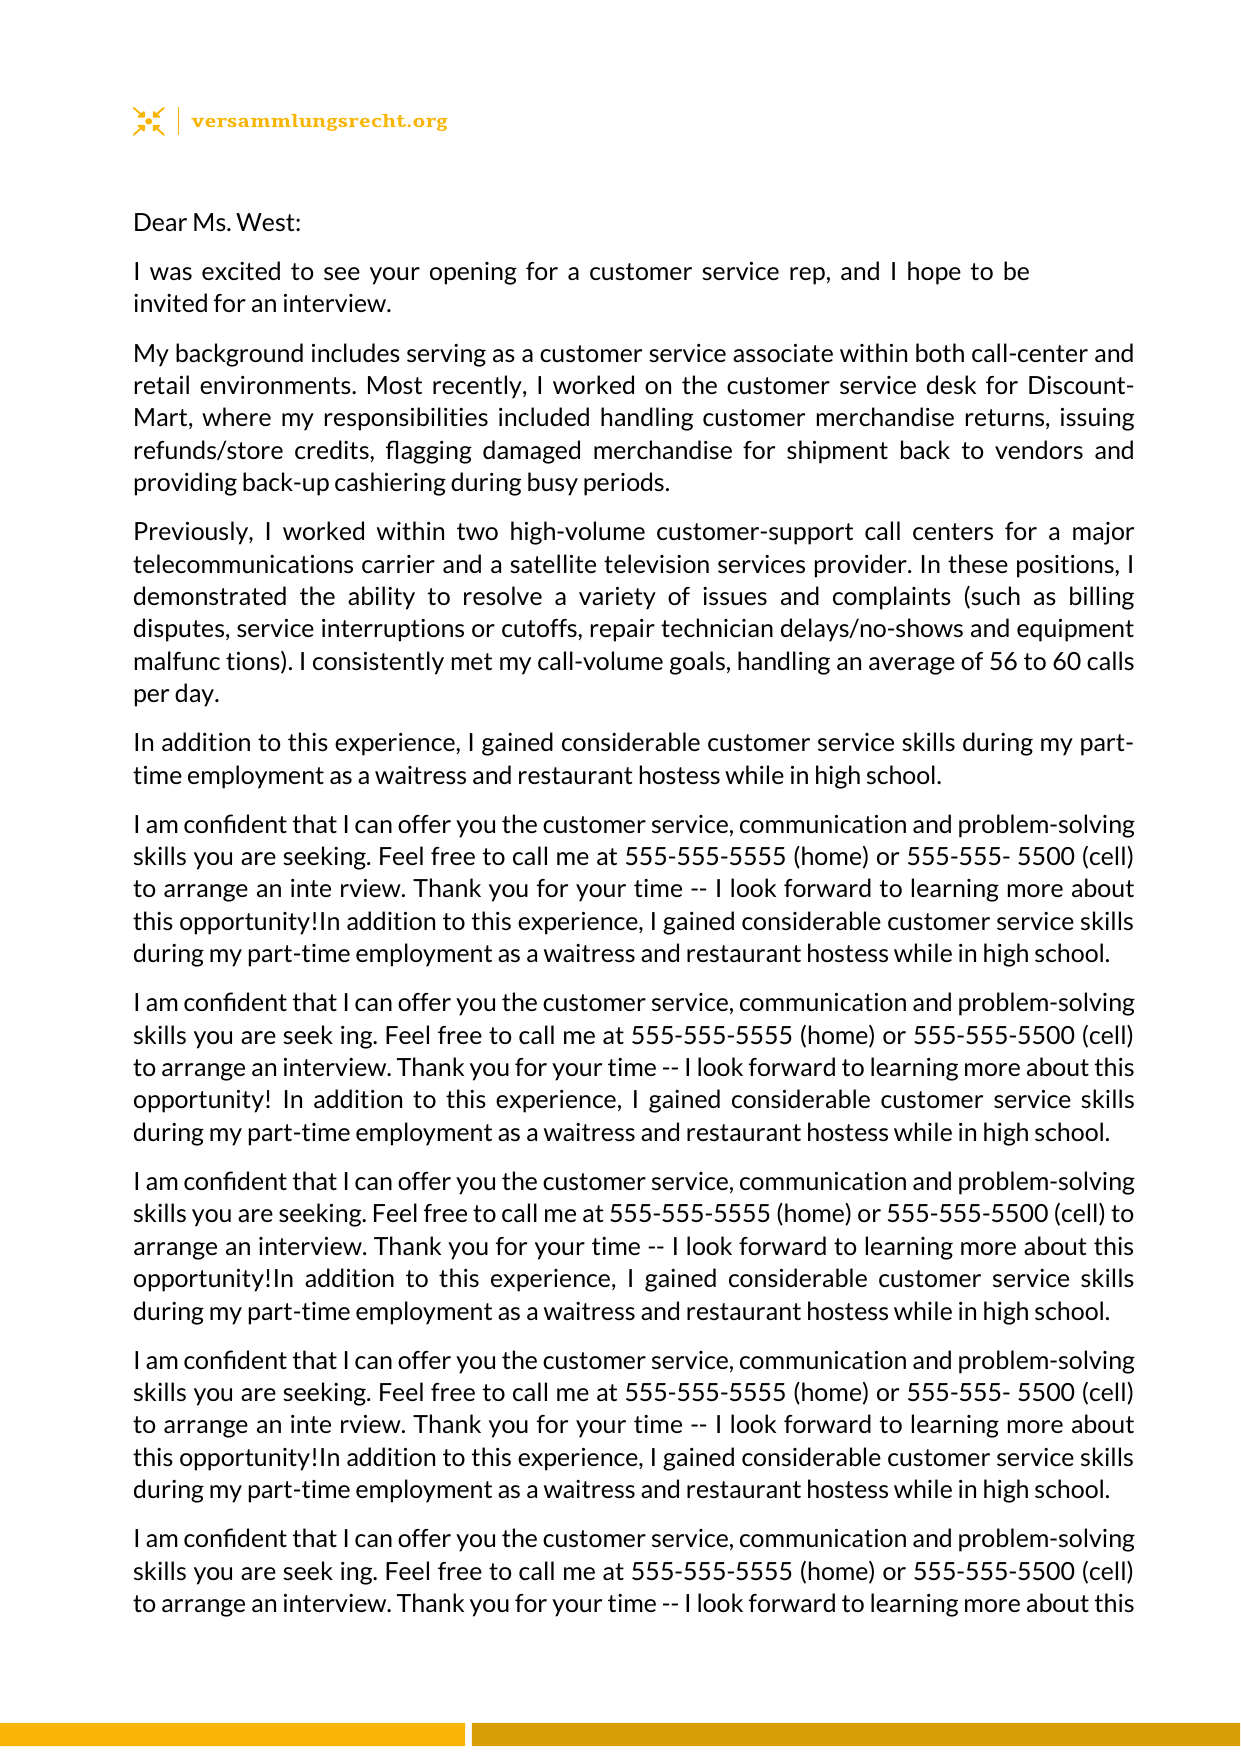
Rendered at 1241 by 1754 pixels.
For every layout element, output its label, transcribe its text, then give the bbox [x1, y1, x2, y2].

text I was excited to see your opening for a customer service rep, and I hope to be invited for an interview. [133, 256, 1032, 318]
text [133, 1523, 1136, 1618]
text Dear Ms. West: [133, 207, 1136, 237]
text My background includes serving as a customer service associate within both call-center and retail environments. Most recently, I worked on the customer service desk for Discount-Mart, where my responsibilities included handling customer merchandise returns, issuing refunds/store credits, flagging damaged merchandise for shipment back to vendors and providing back-up cashiering during busy periods. [133, 337, 1136, 497]
text In addition to this experience, I gained considerable customer service skills during my part-time employment as a waitress and restaurant hostess while in high school. [133, 727, 1136, 789]
text Previously, I worked within two high-volume customer-support call centers for a major telecommunications carrier and a satellite television services provider. In these positions, I demonstrated the ability to resolve a variety of issues and complaints (such as billing disputes, service interruptions or cutoffs, repair technician delays/no-shows and equipment malfunc tions). I consistently met my call-volume goals, handling an average of 56 to 60 calls per day. [133, 516, 1136, 708]
